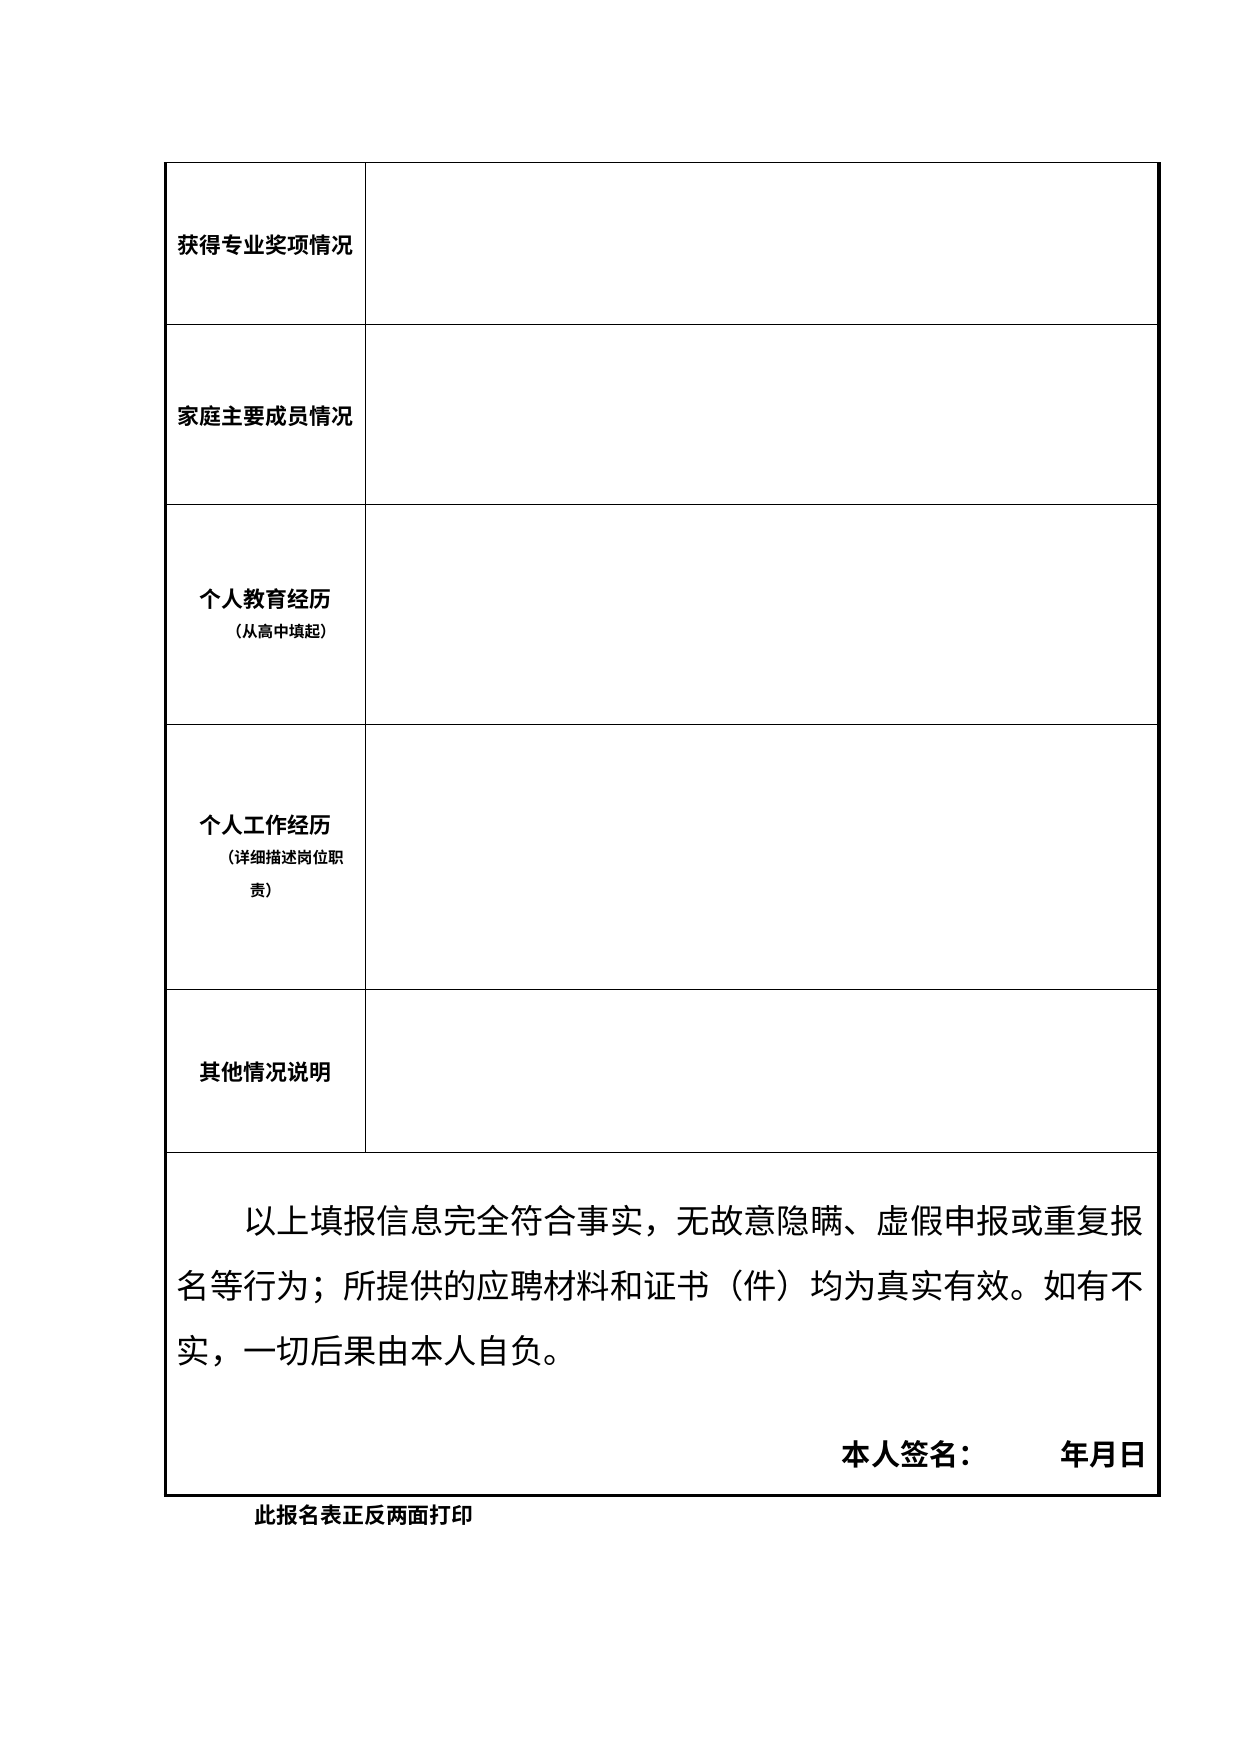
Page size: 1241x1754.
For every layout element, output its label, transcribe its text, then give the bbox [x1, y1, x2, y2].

table_cell 获得专业奖项情况 [167, 163, 365, 324]
table_cell [366, 325, 1157, 504]
table_cell 个人工作经历 （详细描述岗位职责） [167, 725, 365, 989]
table_cell [366, 990, 1157, 1151]
table_cell 家庭主要成员情况 [167, 325, 365, 504]
table_cell [366, 505, 1157, 724]
table_cell 以上填报信息完全符合事实，无故意隐瞒、虚假申报或重复报名等行为；所提供的应聘材料和证书（件）均为真实有效。如有不实，一切后果由本人自负。 本人签名： 年月日 [167, 1153, 1157, 1494]
table_cell 个人教育经历 （从高中填起） [167, 505, 365, 724]
table_cell 其他情况说明 [167, 990, 365, 1151]
table_cell [366, 163, 1157, 324]
table_cell [366, 725, 1157, 989]
text 此报名表正反两面打印 [187, 1497, 1053, 1530]
